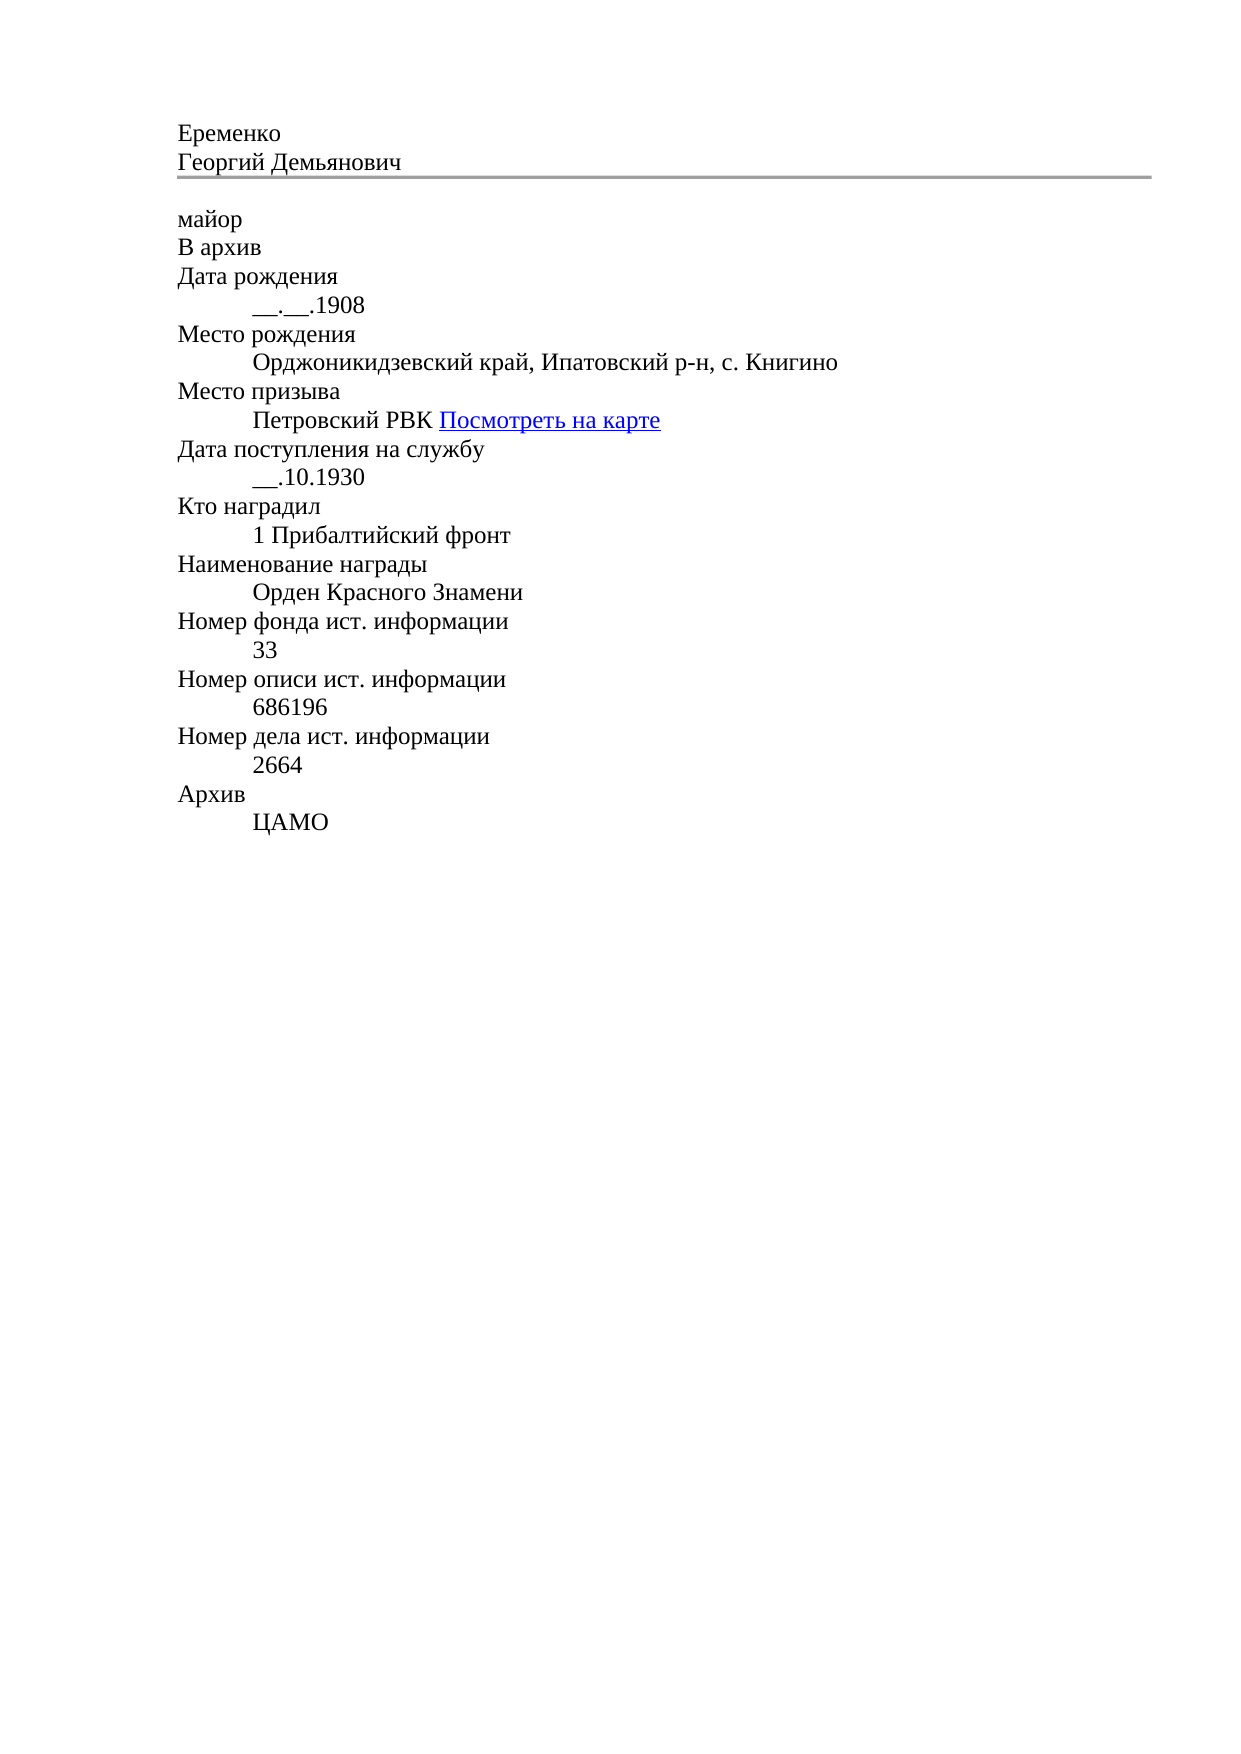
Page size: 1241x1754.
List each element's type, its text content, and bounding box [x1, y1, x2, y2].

text Дата рождения [177, 261, 1152, 290]
text Кто наградил [177, 491, 1152, 520]
text Архив [177, 779, 1152, 807]
text Номер дела ист. информации [177, 721, 1152, 750]
text Номер фонда ист. информации [177, 606, 1152, 635]
text 2664 [252, 750, 1152, 779]
text Георгий Демьянович [177, 147, 1152, 175]
text Место призыва [177, 376, 1152, 405]
text Дата поступления на службу [177, 434, 1152, 462]
text 33 [252, 635, 1152, 664]
text 686196 [252, 692, 1152, 721]
text майор [177, 204, 1152, 232]
text Наименование награды [177, 549, 1152, 577]
text Место рождения [177, 319, 1152, 347]
text __.__.1908 [252, 290, 1152, 319]
text ЦАМО [252, 807, 1152, 836]
text Петровский РВК Посмотреть на карте [252, 405, 1152, 434]
text Орджоникидзевский край, Ипатовский р-н, с. Книгино [252, 347, 1152, 376]
text 1 Прибалтийский фронт [252, 520, 1152, 549]
text Еременко [177, 118, 1152, 147]
text В архив [177, 232, 1152, 261]
text __.10.1930 [252, 462, 1152, 491]
text Орден Красного Знамени [252, 577, 1152, 606]
text Номер описи ист. информации [177, 664, 1152, 692]
